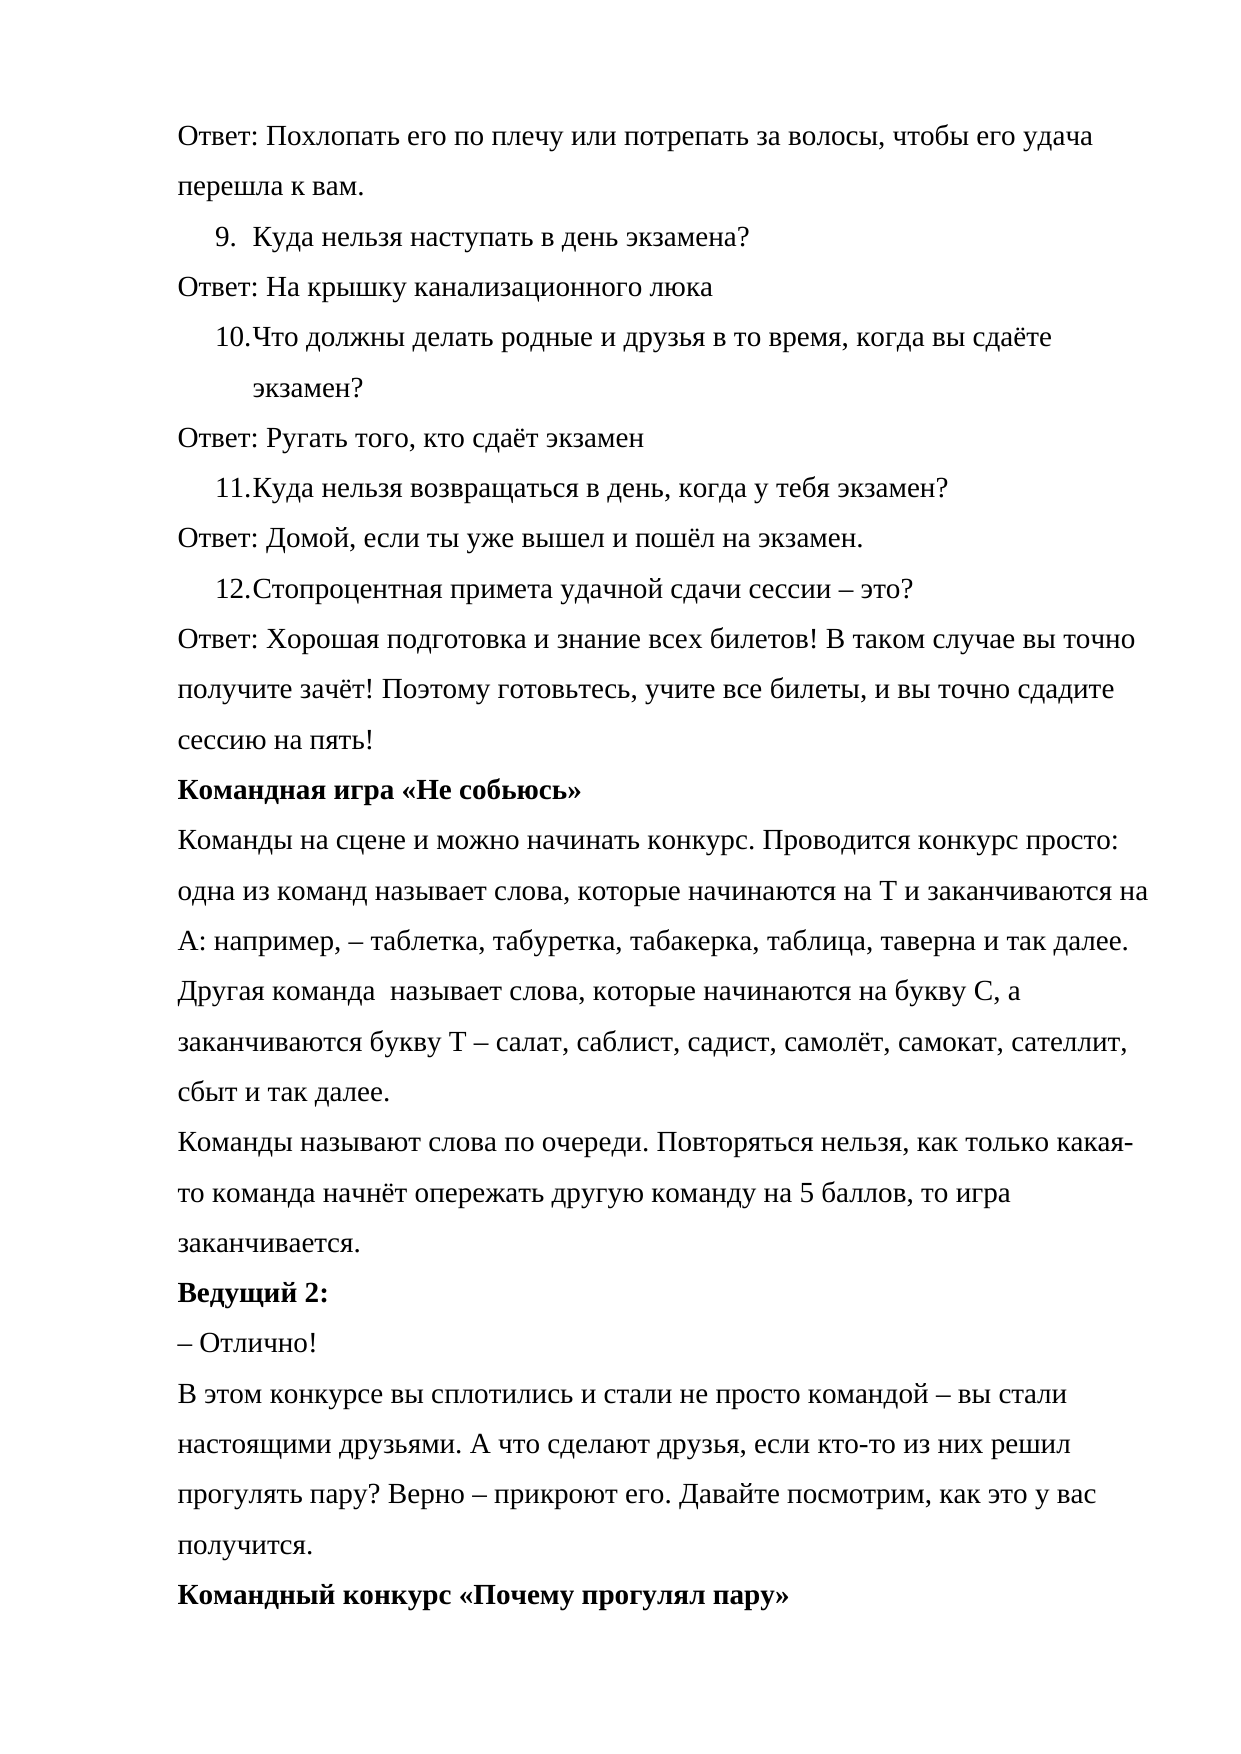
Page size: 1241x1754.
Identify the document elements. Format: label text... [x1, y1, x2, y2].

list Куда нельзя возвращаться в день, когда у тебя экзамен? [215, 470, 1152, 504]
text Ведущий 2: [177, 1275, 1152, 1309]
text Командная игра «Не собьюсь» [177, 772, 1152, 806]
text Ответ: На крышку канализационного люка [177, 269, 1152, 303]
text В этом конкурсе вы сплотились и стали не просто командой – вы стали настоящими друзьями. А что сделают друзья, если кто-то из них решил прогулять пару? Верно – прикроют его. Давайте посмотрим, как это у вас получится. [177, 1376, 1152, 1560]
text Командный конкурс «Почему прогулял пару» [177, 1577, 1152, 1611]
list Стопроцентная примета удачной сдачи сессии – это? [215, 571, 1152, 604]
text Другая команда называет слова, которые начинаются на букву С, а заканчиваются букву Т – салат, саблист, садист, самолёт, самокат, сателлит, сбыт и так далее. [177, 973, 1152, 1108]
text Ответ: Хорошая подготовка и знание всех билетов! В таком случае вы точно получите зачёт! Поэтому готовьтесь, учите все билеты, и вы точно сдадите сессию на пять! [177, 621, 1152, 755]
text – Отлично! [177, 1326, 1152, 1359]
list Что должны делать родные и друзья в то время, когда вы сдаёте экзамен? [215, 319, 1152, 403]
text Команды называют слова по очереди. Повторяться нельзя, как только какая-то команда начнёт опережать другую команду на 5 баллов, то игра заканчивается. [177, 1124, 1152, 1258]
text Команды на сцене и можно начинать конкурс. Проводится конкурс просто: одна из команд называет слова, которые начинаются на Т и заканчиваются на А: например, – таблетка, табуретка, табакерка, таблица, таверна и так далее. [177, 822, 1152, 957]
text Ответ: Ругать того, кто сдаёт экзамен [177, 420, 1152, 453]
text Ответ: Похлопать его по плечу или потрепать за волосы, чтобы его удача перешла к вам. [177, 118, 1152, 202]
list Куда нельзя наступать в день экзамена? [215, 219, 1152, 252]
text Ответ: Домой, если ты уже вышел и пошёл на экзамен. [177, 521, 1152, 554]
